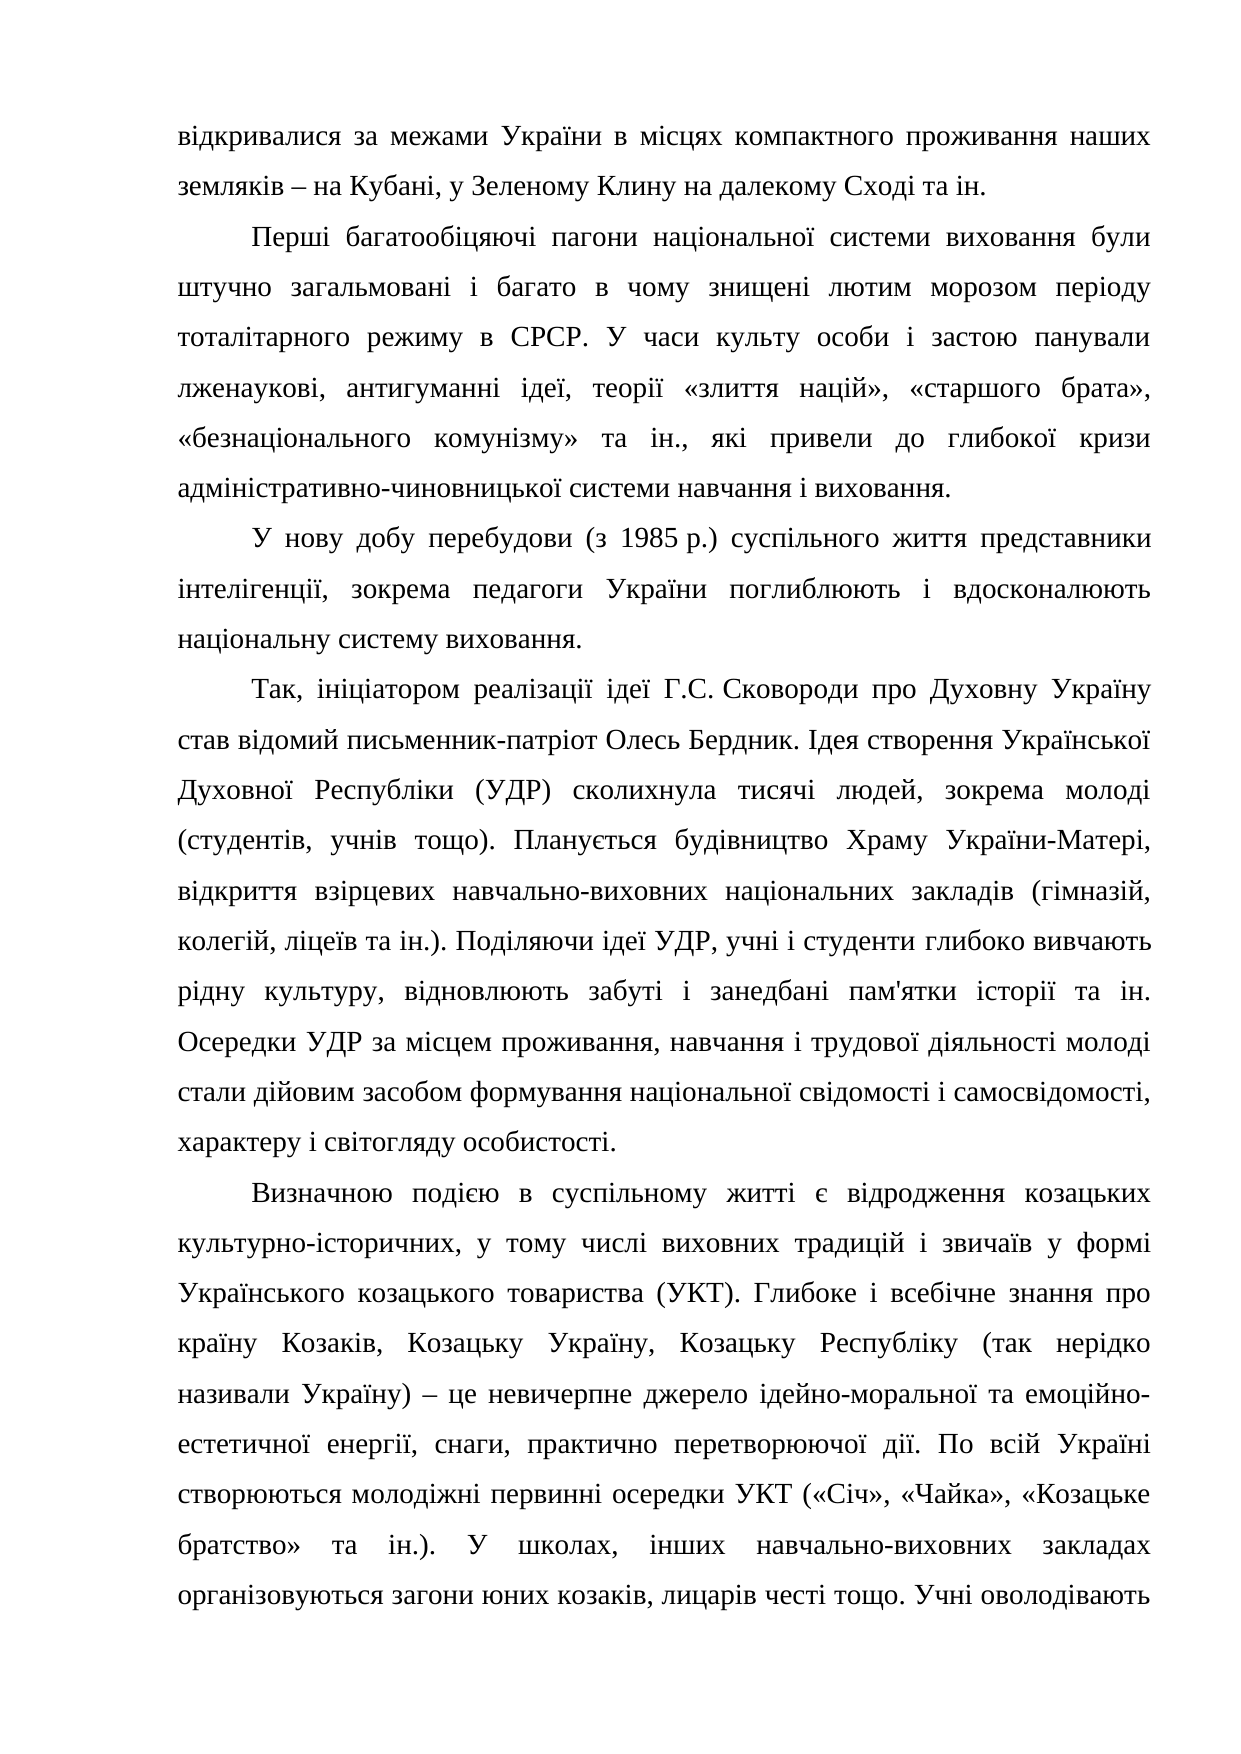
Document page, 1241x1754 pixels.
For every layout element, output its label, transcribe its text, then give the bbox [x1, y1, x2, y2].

text Перші багатообіцяючі пагони національної системи виховання були штучно загальмовані і багато в чому знищені лютим морозом періоду тоталітарного режиму в СРСР. У часи культу особи і застою панували лженаукові, антигуманні ідеї, теорії «злиття націй», «старшого брата», «безнаціонального комунізму» та ін., які привели до глибокої кризи адміністративно-чиновницької системи навчання і виховання. [177, 219, 1152, 504]
text У нову добу перебудови (з 1985 р.) суспільного життя представники інтелігенції, зокрема педагоги України поглиблюють і вдосконалюють національну систему виховання. [177, 521, 1152, 655]
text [177, 118, 1152, 202]
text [177, 1175, 1152, 1611]
text Так, ініціатором реалізації ідеї Г.С. Сковороди про Духовну Україну став відомий письменник-патріот Олесь Бердник. Ідея створення Української Духовної Республіки (УДР) сколихнула тисячі людей, зокрема молоді (студентів, учнів тощо). Планується будівництво Храму України-Матері, відкриття взірцевих навчально-виховних національних закладів (гімназій, колегій, ліцеїв та ін.). Поділяючи ідеї УДР, учні і студенти глибоко вивчають рідну культуру, відновлюють забуті і занедбані пам'ятки історії та ін. Осередки УДР за місцем проживання, навчання і трудової діяльності молоді стали дійовим засобом формування національної свідомості і самосвідомості, характеру і світогляду особистості. [177, 672, 1152, 1158]
